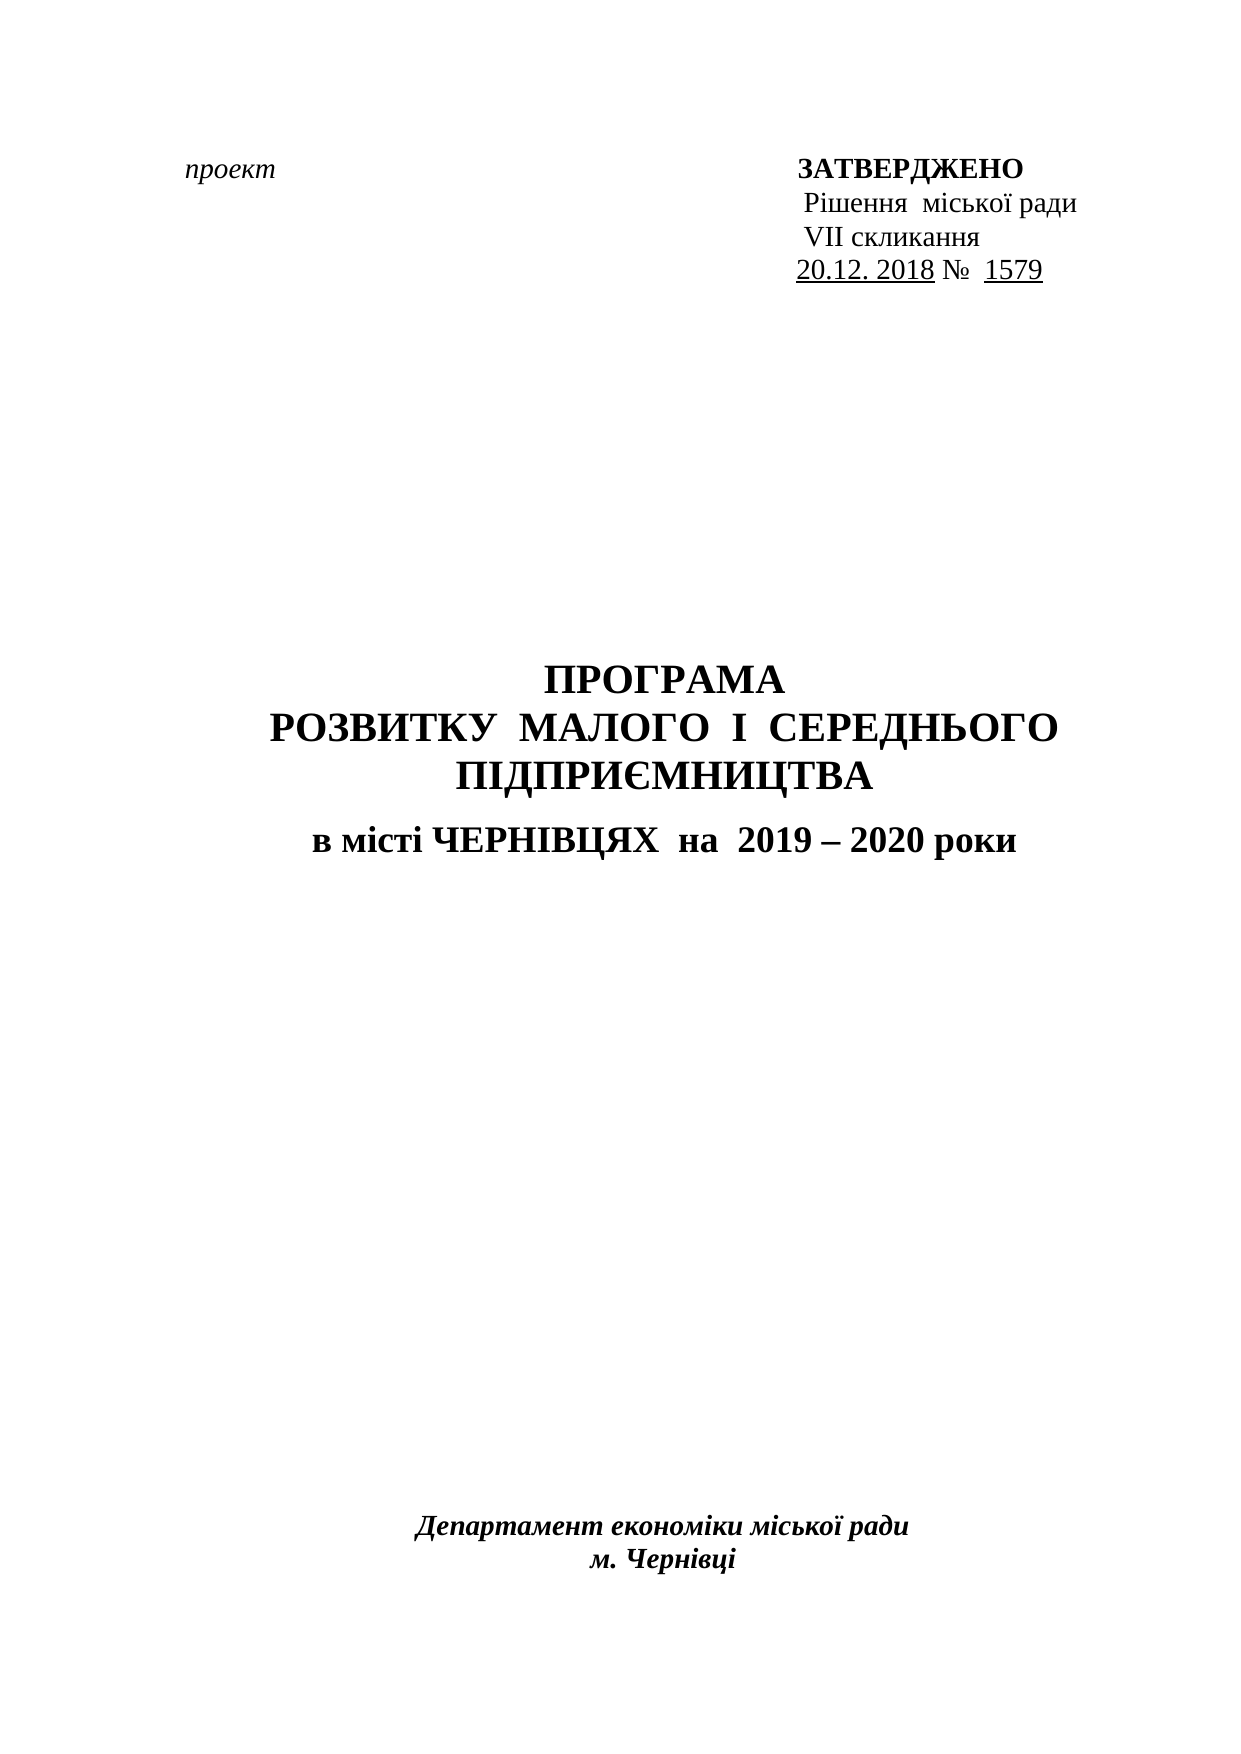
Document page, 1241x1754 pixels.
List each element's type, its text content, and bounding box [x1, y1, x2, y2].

text Рішення міської ради [796, 185, 1152, 219]
text РОЗВИТКУ МАЛОГО І СЕРЕДНЬОГО ПІДПРИЄМНИЦТВА [177, 703, 1152, 798]
text м. Чернівці [177, 1541, 1152, 1575]
text Департамент економіки міської ради [177, 1508, 1152, 1541]
text в місті ЧЕРНІВЦЯХ на 2019 – 2020 роки [177, 818, 1152, 861]
text 20.12. 2018 № 1579 [796, 252, 1152, 286]
text ПРОГРАМА [177, 655, 1152, 703]
text проект ЗАТВЕРДЖЕНО [177, 152, 1152, 185]
text VІІ скликання [796, 219, 1152, 252]
